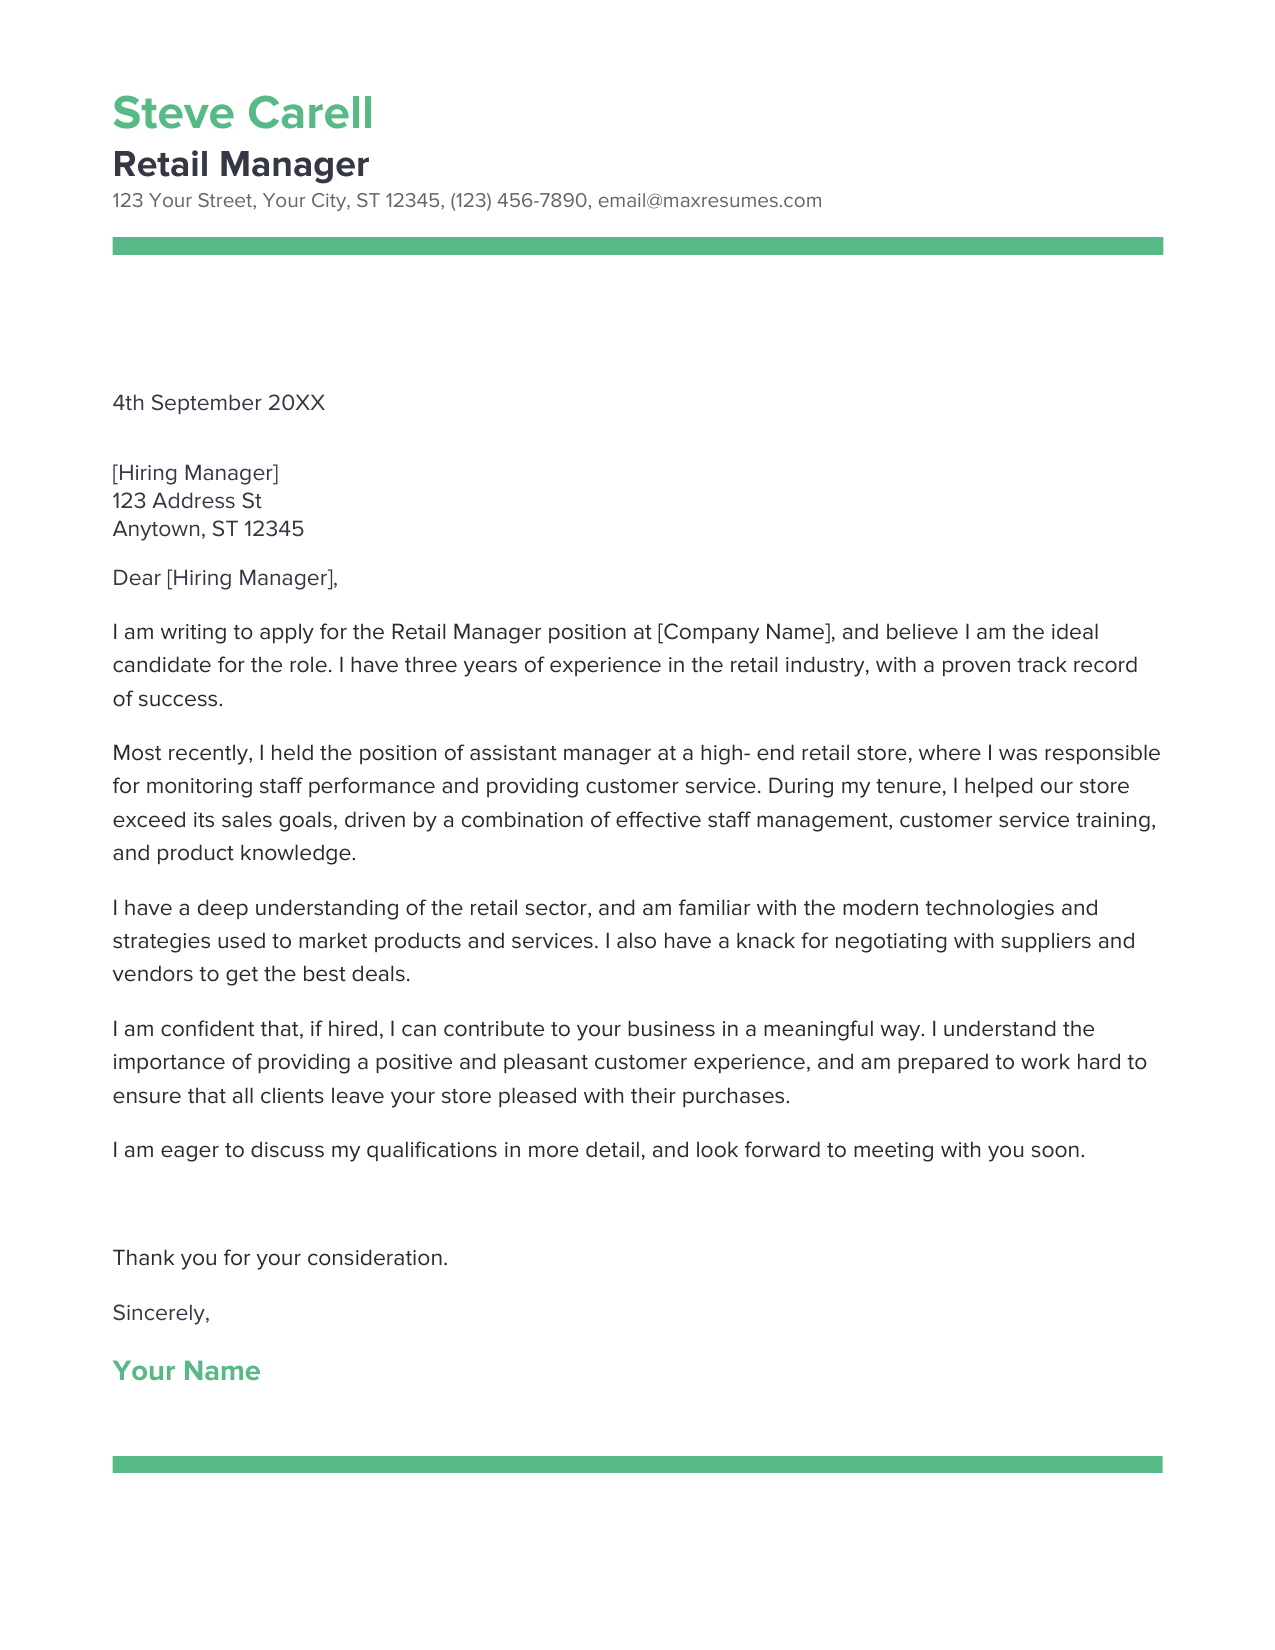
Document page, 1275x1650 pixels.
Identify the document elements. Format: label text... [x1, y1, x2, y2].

text Most recently, I held the position of assistant manager at a high- end retail store, where I was responsible for monitoring staff performance and providing customer service. During my tenure, I helped our store exceed its sales goals, driven by a combination of effective staff management, customer service training, and product knowledge. [112, 739, 1162, 868]
text 123 Address St [112, 487, 1162, 515]
text [Hiring Manager] [112, 431, 1162, 487]
text 123 Your Street, Your City, ST 12345, (123) 456-7890, email@maxresumes.com [112, 188, 1162, 213]
text I have a deep understanding of the retail sector, and am familiar with the modern technologies and strategies used to market products and services. I also have a knack for negotiating with suppliers and vendors to get the best deals. [112, 894, 1162, 989]
text Thank you for your consideration. [112, 1245, 1162, 1273]
text I am confident that, if hired, I can contribute to your business in a meaningful way. I understand the importance of providing a positive and pleasant customer experience, and am prepared to work hard to ensure that all clients leave your store pleased with their purchases. [112, 1015, 1162, 1110]
text 4th September 20XX [112, 389, 1162, 417]
text I am eager to discuss my qualifications in more detail, and look forward to meeting with you soon. [112, 1136, 1162, 1164]
text Sincerely, [112, 1299, 1162, 1327]
text Dear [Hiring Manager], [112, 564, 1162, 592]
text Anytown, ST 12345 [112, 515, 1162, 543]
text Steve Carell Retail Manager [112, 33, 1162, 188]
picture [112, 237, 1164, 255]
text Your Name [112, 1353, 1162, 1389]
text I am writing to apply for the Retail Manager position at [Company Name], and believe I am the ideal candidate for the role. I have three years of experience in the retail industry, with a proven track record of success. [112, 618, 1162, 713]
picture [112, 1456, 1163, 1473]
